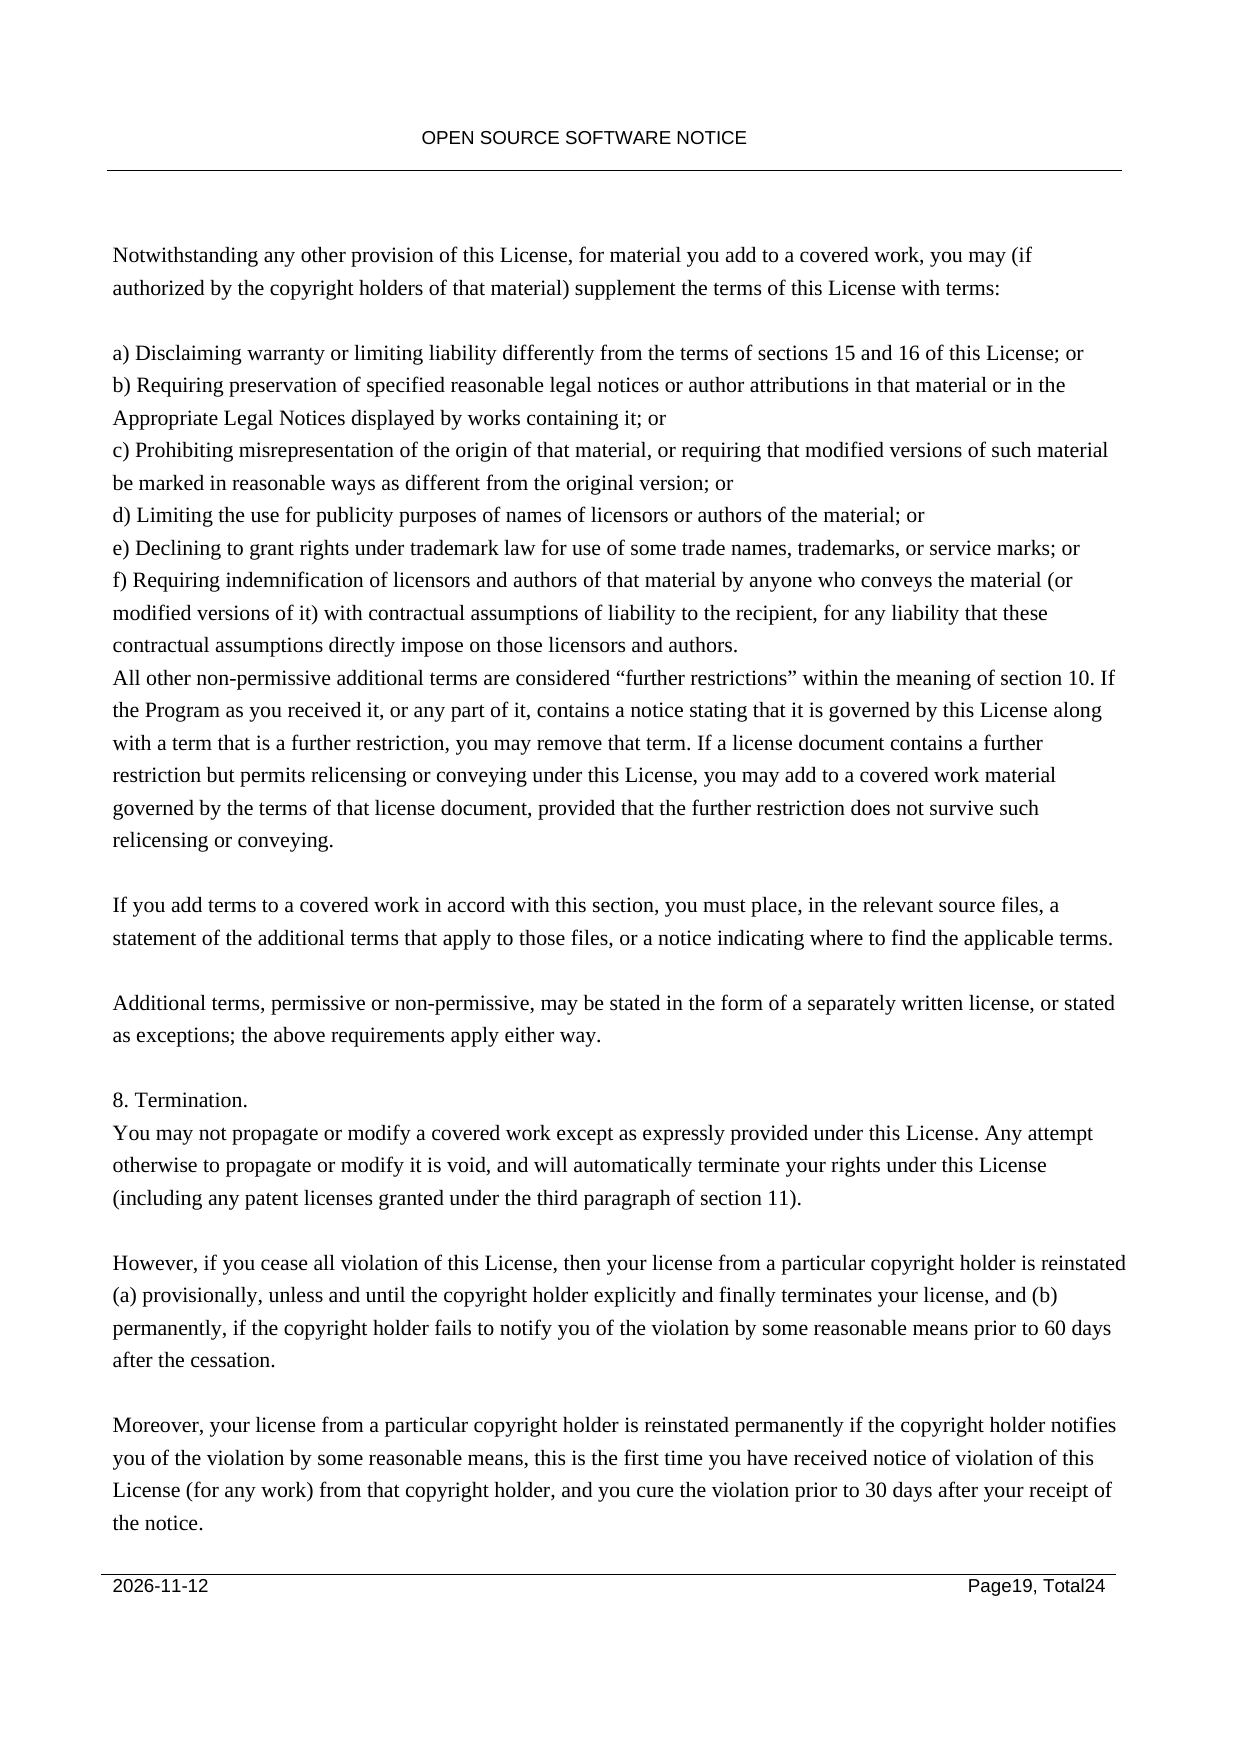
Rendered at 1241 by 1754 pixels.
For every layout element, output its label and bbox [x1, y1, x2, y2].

text [112, 206, 1128, 1539]
